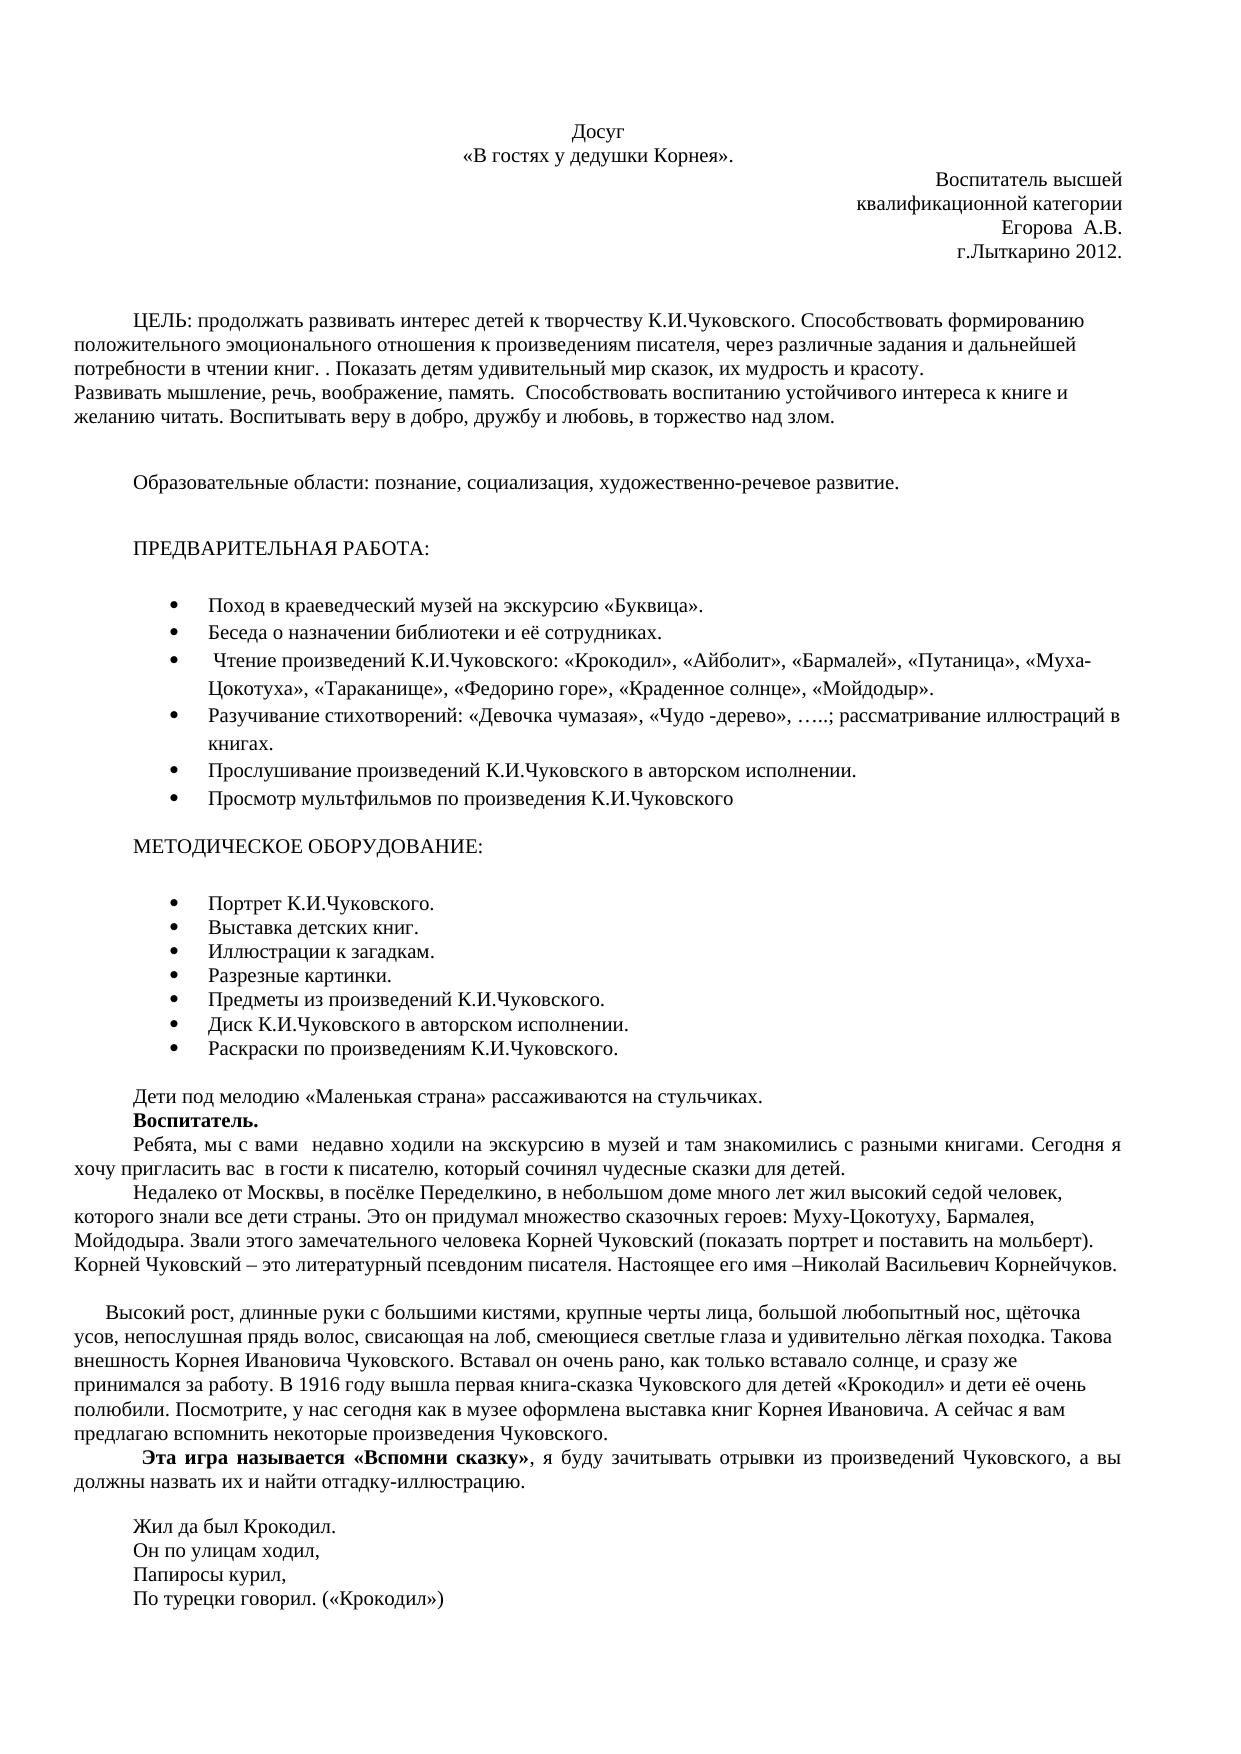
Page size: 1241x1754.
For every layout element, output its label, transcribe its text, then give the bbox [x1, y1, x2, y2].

text ЦЕЛЬ: продолжать развивать интерес детей к творчеству К.И.Чуковского. Способствовать формированию положительного эмоционального отношения к произведениям писателя, через различные задания и дальнейшей потребности в чтении книг. . Показать детям удивительный мир сказок, их мудрость и красоту. Развивать мышление, речь, воображение, память. Способствовать воспитанию устойчивого интереса к книге и желанию читать. Воспитывать веру в добро, дружбу и любовь, в торжество над злом. [74, 308, 1122, 428]
text Воспитатель. [74, 1108, 1122, 1132]
text квалификационной категории [74, 191, 1122, 215]
text Образовательные области: познание, социализация, художественно-речевое развитие. [74, 452, 1122, 494]
text Папиросы курил, [74, 1562, 1122, 1586]
text Воспитатель высшей [74, 167, 1122, 191]
text «В гостях у дедушки Корнея». [74, 143, 1122, 167]
text Он по улицам ходил, [74, 1538, 1122, 1562]
text г.Лыткарино 2012. [74, 239, 1122, 263]
list Иллюстрации к загадкам. [170, 939, 1122, 963]
list Предметы из произведений К.И.Чуковского. [170, 987, 1122, 1011]
text Досуг [74, 119, 1122, 143]
list Беседа о назначении библиотеки и её сотрудниках. [170, 620, 1122, 644]
text Ребята, мы с вами недавно ходили на экскурсию в музей и там знакомились с разными книгами. Сегодня я хочу пригласить вас в гости к писателю, который сочинял чудесные сказки для детей. [74, 1132, 1122, 1180]
list Поход в краеведческий музей на экскурсию «Буквица». [170, 593, 1122, 617]
text Эта игра называется «Вспомни сказку», я буду зачитывать отрывки из произведений Чуковского, а вы должны назвать их и найти отгадку-иллюстрацию. [74, 1444, 1122, 1493]
list Просмотр мультфильмов по произведения К.И.Чуковского [170, 786, 1122, 810]
text МЕТОДИЧЕСКОЕ ОБОРУДОВАНИЕ: [74, 834, 1122, 858]
list Раскраски по произведениям К.И.Чуковского. [170, 1036, 1122, 1059]
text Недалеко от Москвы, в посёлке Переделкино, в небольшом доме много лет жил высокий седой человек, которого знали все дети страны. Это он придумал множество сказочных героев: Муху-Цокотуху, Бармалея, Мойдодыра. Звали этого замечательного человека Корней Чуковский (показать портрет и поставить на мольберт). Корней Чуковский – это литературный псевдоним писателя. Настоящее его имя –Николай Васильевич Корнейчуков. Высокий рост, длинные руки с большими кистями, крупные черты лица, большой любопытный нос, щёточка усов, непослушная прядь волос, свисающая на лоб, смеющиеся светлые глаза и удивительно лёгкая походка. Такова внешность Корнея Ивановича Чуковского. Вставал он очень рано, как только вставало солнце, и сразу же принимался за работу. В 1916 году вышла первая книга-сказка Чуковского для детей «Крокодил» и дети её очень полюбили. Посмотрите, у нас сегодня как в музее оформлена выставка книг Корнея Ивановича. А сейчас я вам предлагаю вспомнить некоторые произведения Чуковского. [74, 1180, 1122, 1444]
list Портрет К.И.Чуковского. [170, 891, 1122, 915]
list Выставка детских книг. [170, 915, 1122, 939]
text Дети под мелодию «Маленькая страна» рассаживаются на стульчиках. [74, 1084, 1122, 1108]
text Жил да был Крокодил. [74, 1513, 1122, 1538]
text Егорова А.В. [74, 215, 1122, 239]
text По турецки говорил. («Крокодил») [74, 1586, 1122, 1610]
list Разучивание стихотворений: «Девочка чумазая», «Чудо -дерево», …..; рассматривание иллюстраций в книгах. [170, 703, 1122, 755]
text ПРЕДВАРИТЕЛЬНАЯ РАБОТА: [74, 536, 1122, 560]
list Диск К.И.Чуковского в авторском исполнении. [170, 1011, 1122, 1036]
list Чтение произведений К.И.Чуковского: «Крокодил», «Айболит», «Бармалей», «Путаница», «Муха-Цокотуха», «Тараканище», «Федорино горе», «Краденное солнце», «Мойдодыр». [170, 648, 1122, 699]
list Разрезные картинки. [170, 963, 1122, 987]
list Прослушивание произведений К.И.Чуковского в авторском исполнении. [170, 758, 1122, 782]
